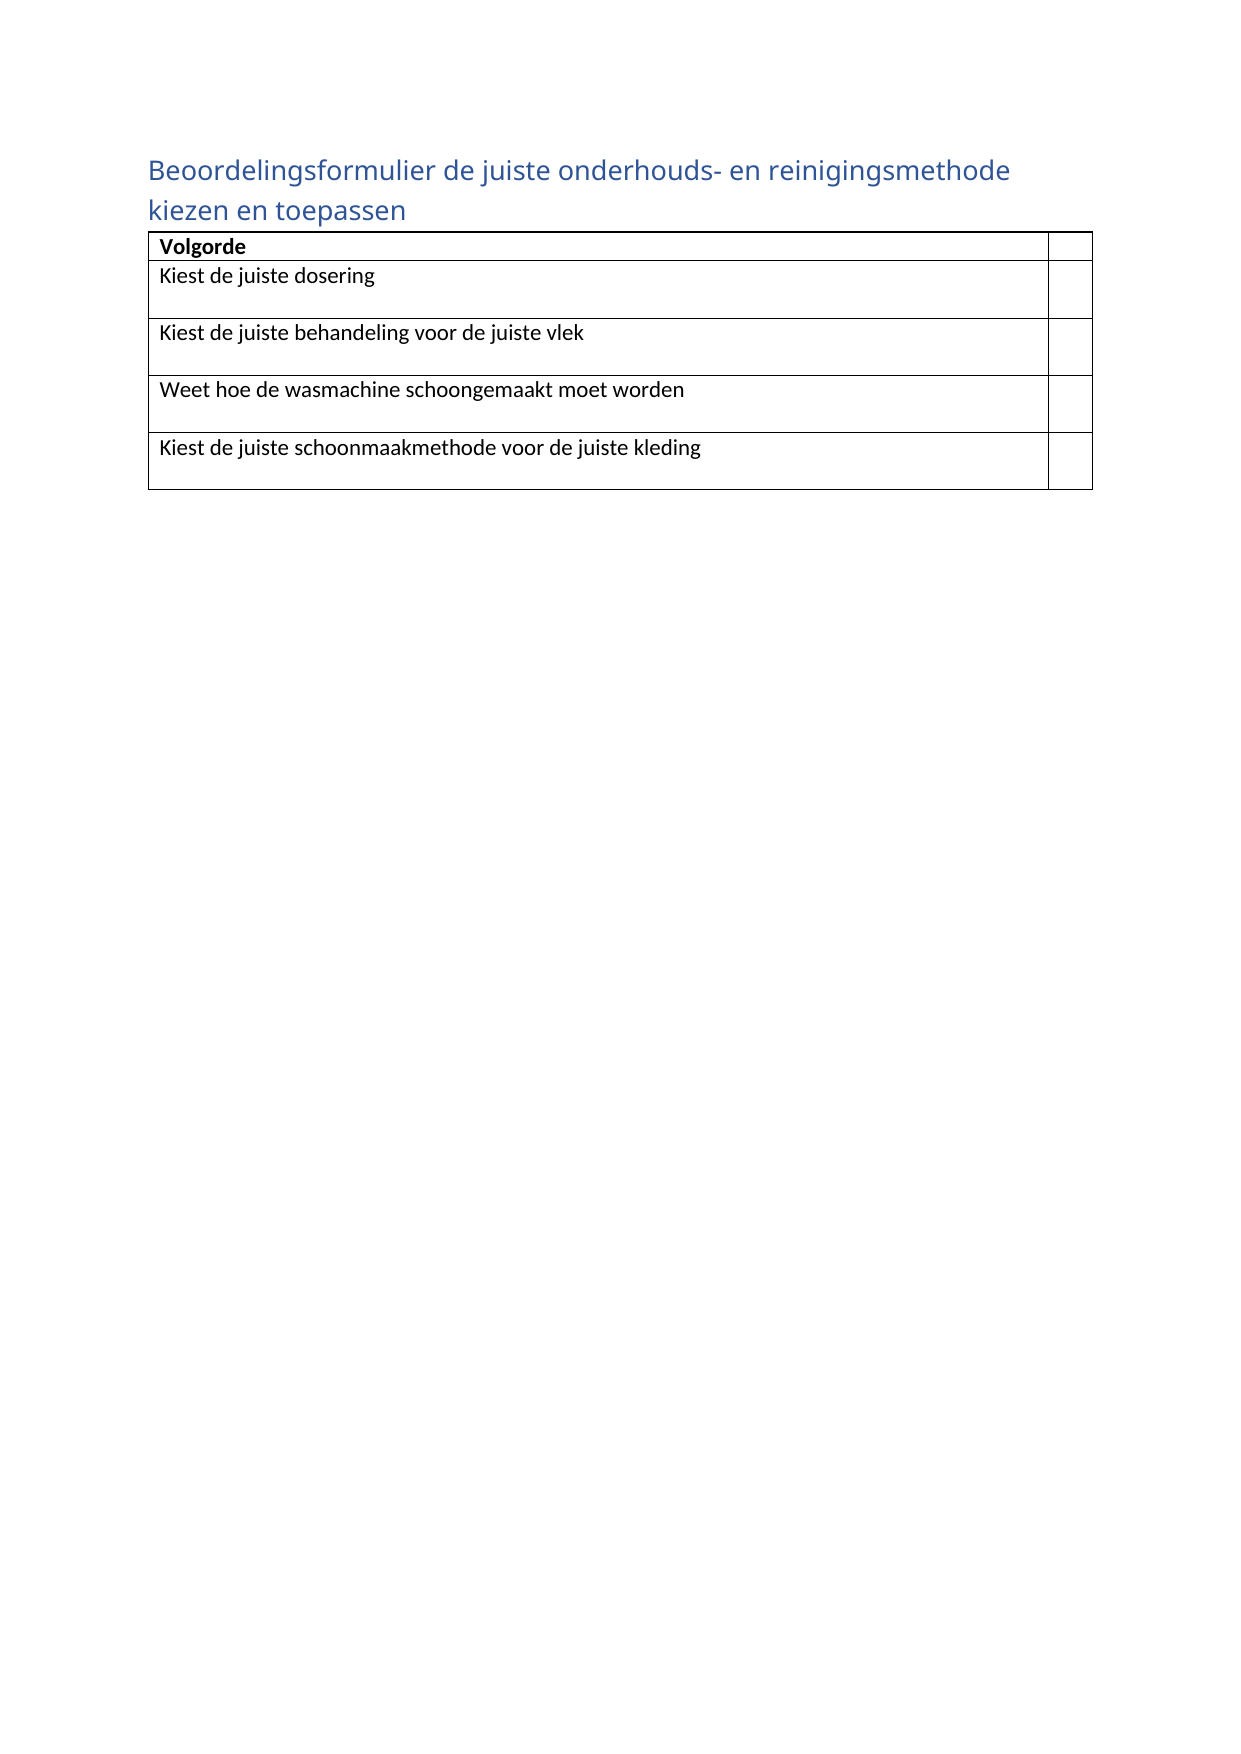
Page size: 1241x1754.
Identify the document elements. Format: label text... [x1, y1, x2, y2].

table_cell Kiest de juiste dosering [149, 261, 1048, 317]
table_cell Kiest de juiste schoonmaakmethode voor de juiste kleding [149, 433, 1048, 489]
table_header [1049, 233, 1092, 260]
table_cell Kiest de juiste behandeling voor de juiste vlek [149, 319, 1048, 374]
table_cell [1049, 433, 1092, 489]
table_cell Weet hoe de wasmachine schoongemaakt moet worden [149, 376, 1048, 432]
table_cell [1049, 319, 1092, 374]
table_header Volgorde [149, 233, 1048, 260]
subtitle Beoordelingsformulier de juiste onderhouds- en reinigingsmethode kiezen en toepassen [148, 152, 1093, 228]
table_cell [1049, 376, 1092, 432]
table_cell [1049, 261, 1092, 317]
